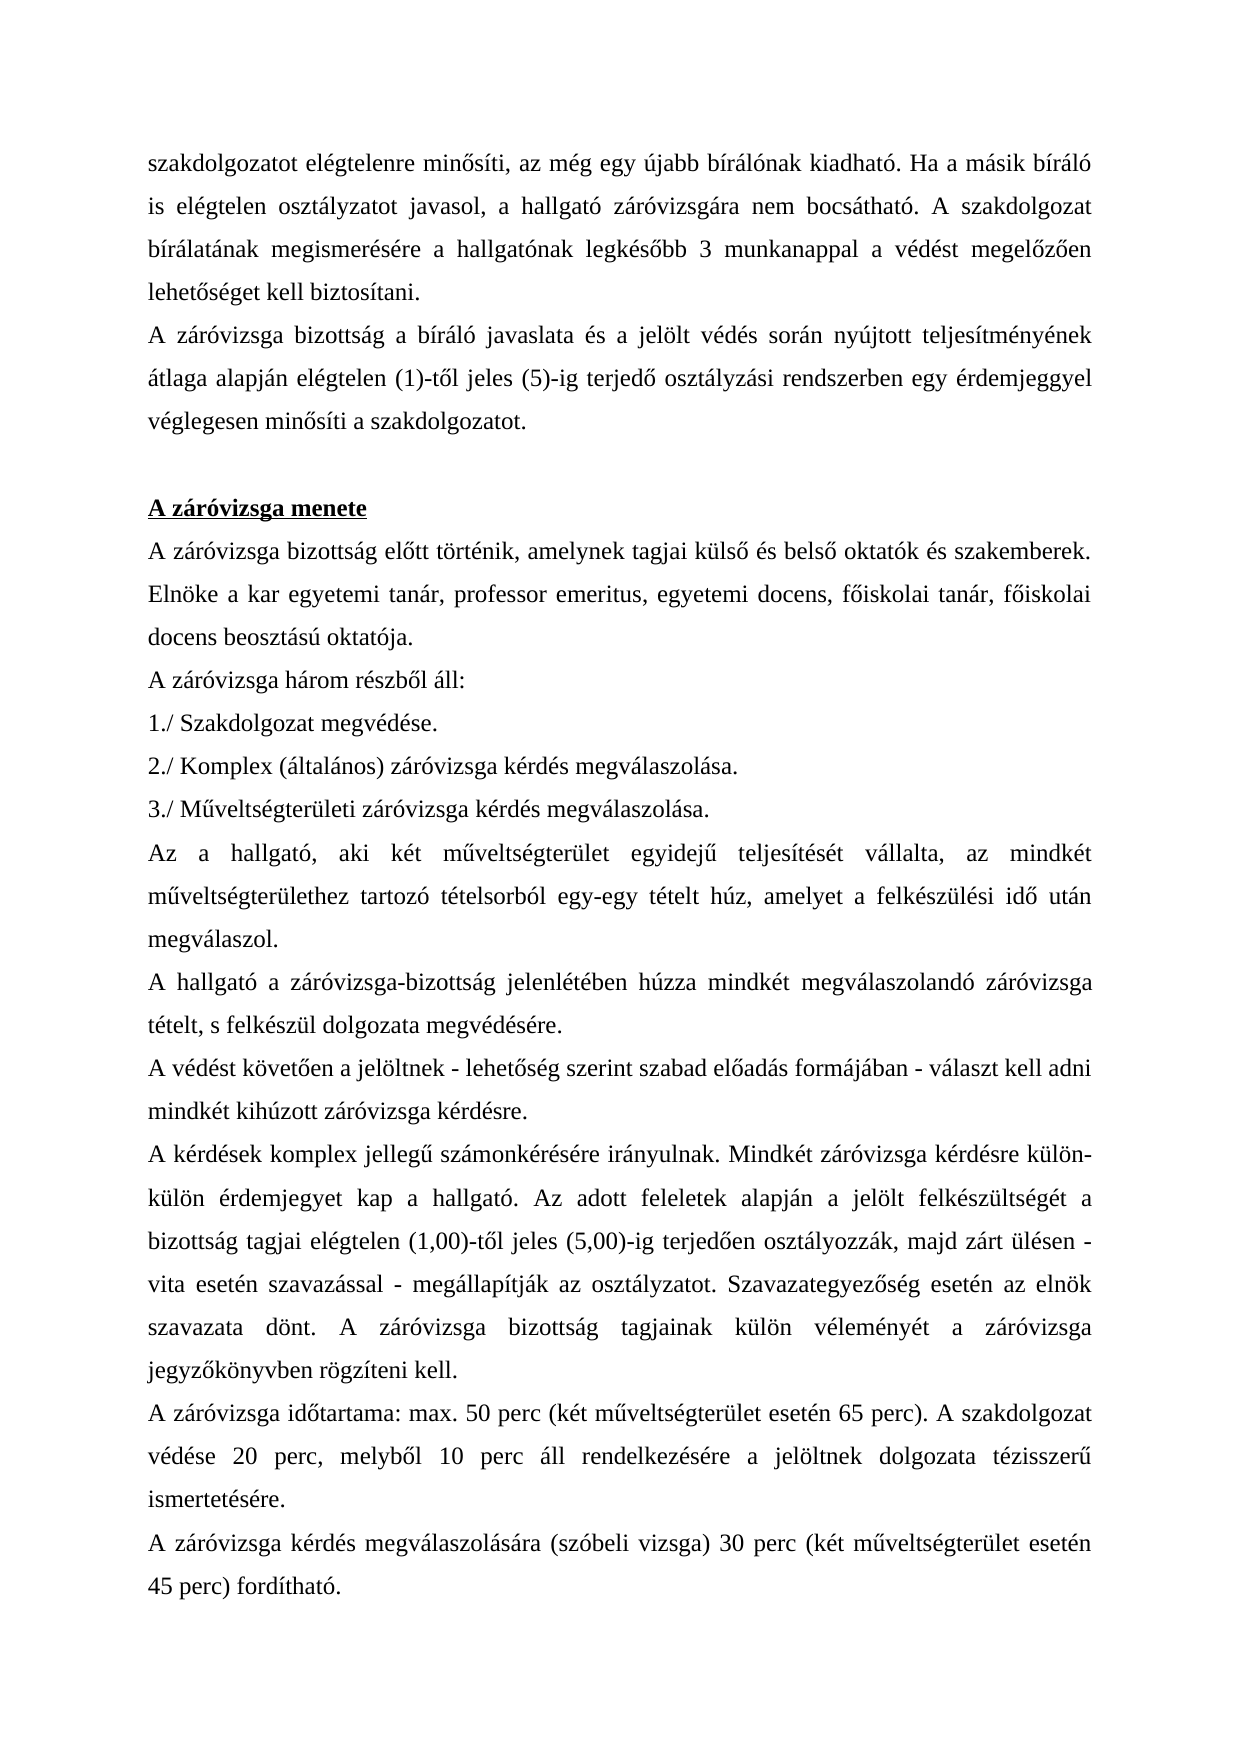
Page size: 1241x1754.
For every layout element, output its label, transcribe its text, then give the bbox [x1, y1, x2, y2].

text A hallgató a záróvizsga-bizottság jelenlétében húzza mindkét megválaszolandó záróvizsga tételt, s felkészül dolgozata megvédésére. [148, 967, 1093, 1039]
text 2./ Komplex (általános) záróvizsga kérdés megválaszolása. [148, 751, 1093, 780]
text Az a hallgató, aki két műveltségterület egyidejű teljesítését vállalta, az mindkét műveltségterülethez tartozó tételsorból egy-egy tételt húz, amelyet a felkészülési idő után megválaszol. [148, 838, 1093, 953]
text 1./ Szakdolgozat megvédése. [148, 708, 1093, 737]
text A záróvizsga kérdés megválaszolására (szóbeli vizsga) 30 perc (két műveltségterület esetén 45 perc) fordítható. [148, 1528, 1093, 1599]
text A kérdések komplex jellegű számonkérésére irányulnak. Mindkét záróvizsga kérdésre külön-külön érdemjegyet kap a hallgató. Az adott feleletek alapján a jelölt felkészültségét a bizottság tagjai elégtelen (1,00)-től jeles (5,00)-ig terjedően osztályozzák, majd zárt ülésen - vita esetén szavazással - megállapítják az osztályzatot. Szavazategyezőség esetén az elnök szavazata dönt. A záróvizsga bizottság tagjainak külön véleményét a záróvizsga jegyzőkönyvben rögzíteni kell. [148, 1139, 1093, 1384]
text A záróvizsga menete [148, 493, 1093, 521]
text A záróvizsga időtartama: max. 50 perc (két műveltségterület esetén 65 perc). A szakdolgozat védése 20 perc, melyből 10 perc áll rendelkezésére a jelöltnek dolgozata tézisszerű ismertetésére. [148, 1398, 1093, 1513]
text A védést követően a jelöltnek - lehetőség szerint szabad előadás formájában - választ kell adni mindkét kihúzott záróvizsga kérdésre. [148, 1053, 1093, 1125]
text A záróvizsga bizottság előtt történik, amelynek tagjai külső és belső oktatók és szakemberek. Elnöke a kar egyetemi tanár, professor emeritus, egyetemi docens, főiskolai tanár, főiskolai docens beosztású oktatója. [148, 536, 1093, 651]
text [148, 148, 1093, 306]
text A záróvizsga bizottság a bíráló javaslata és a jelölt védés során nyújtott teljesítményének átlaga alapján elégtelen (1)-től jeles (5)-ig terjedő osztályzási rendszerben egy érdemjeggyel véglegesen minősíti a szakdolgozatot. [148, 320, 1093, 435]
text 3./ Műveltségterületi záróvizsga kérdés megválaszolása. [148, 794, 1093, 823]
text A záróvizsga három részből áll: [148, 665, 1093, 694]
